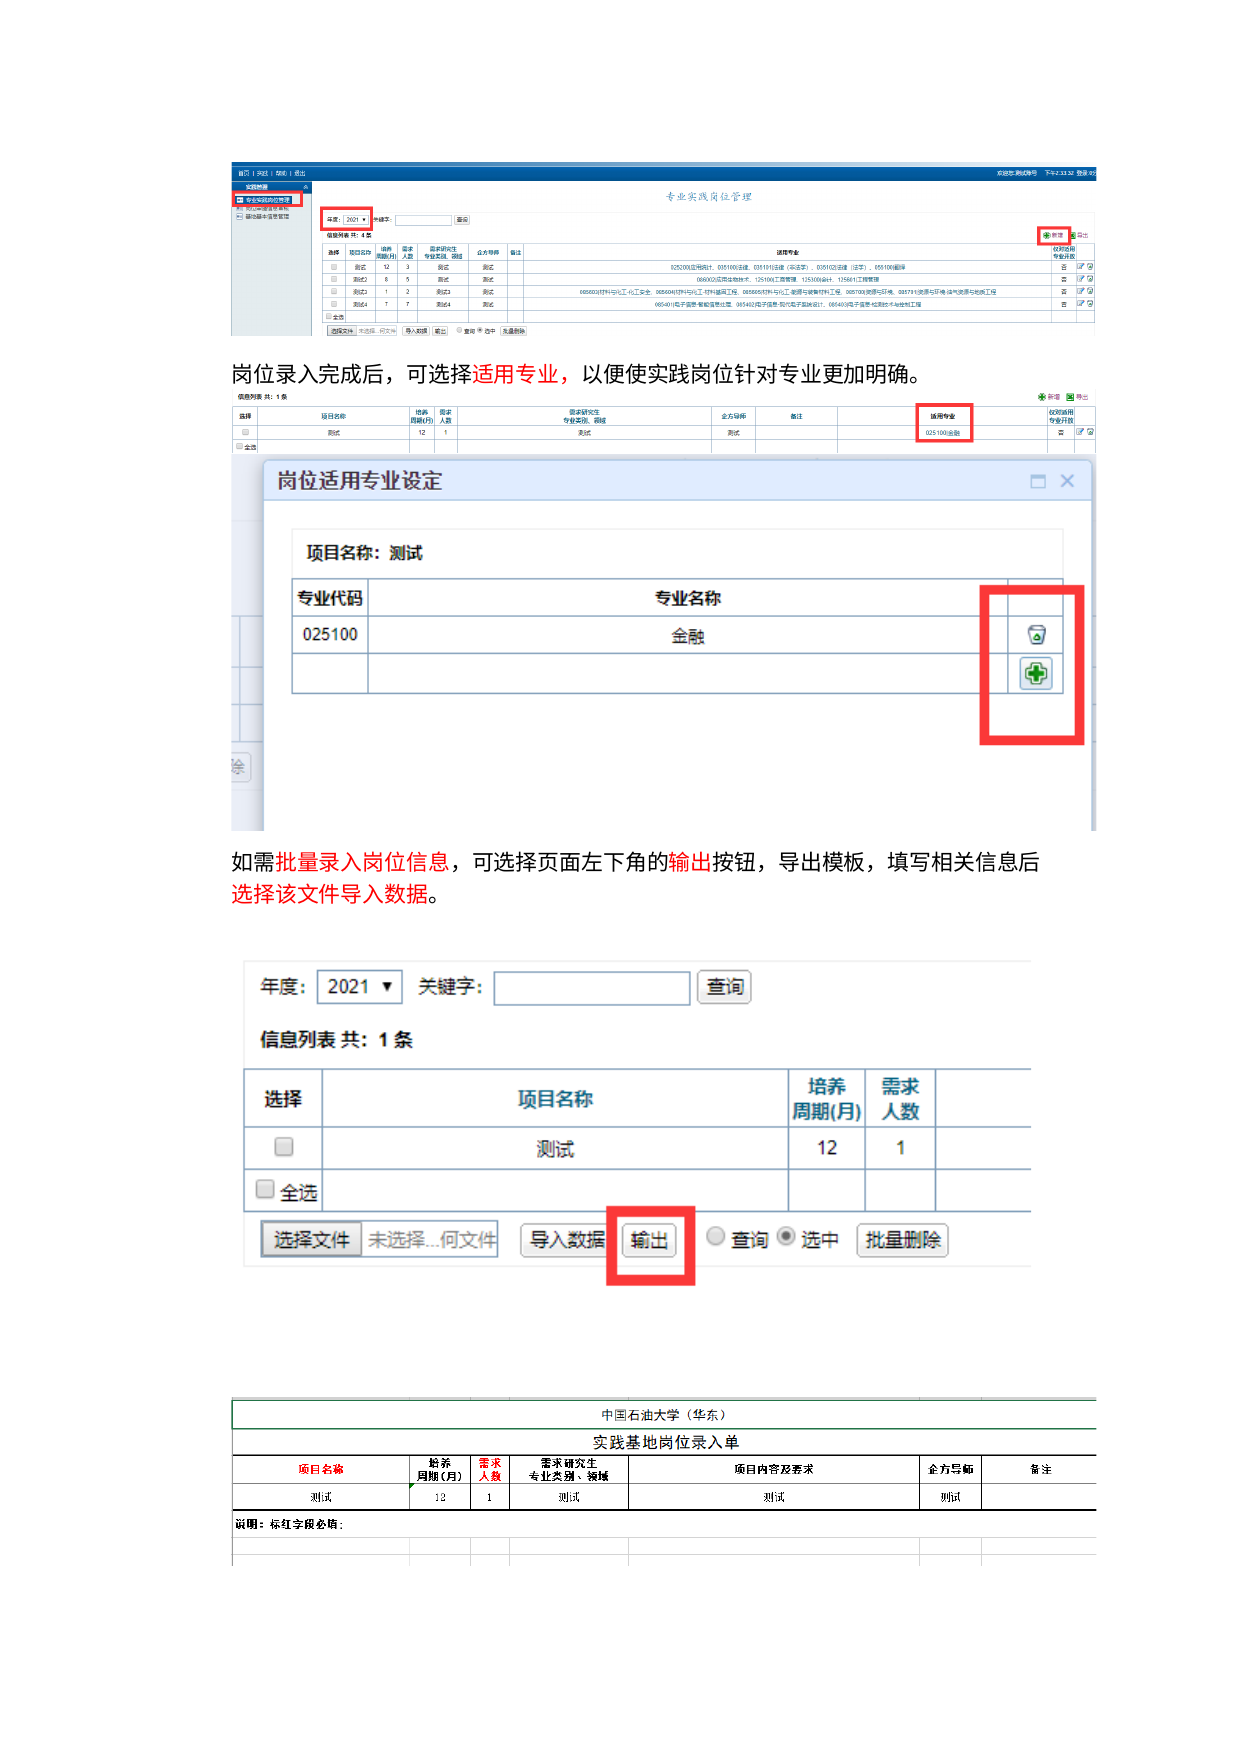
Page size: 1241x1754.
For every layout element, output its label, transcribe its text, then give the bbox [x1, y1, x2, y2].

list 如需批量录入岗位信息，可选择页面左下角的输出按钮，导出模板，填写相关信息后选择该文件导入数据。 [231, 844, 1053, 909]
picture [231, 162, 1097, 336]
picture [231, 1397, 1097, 1566]
picture [231, 389, 1097, 453]
picture [231, 454, 1097, 831]
list 岗位录入完成后，可选择适用专业，以便使实践岗位针对专业更加明确。 [231, 357, 1053, 389]
picture [231, 909, 1032, 1394]
